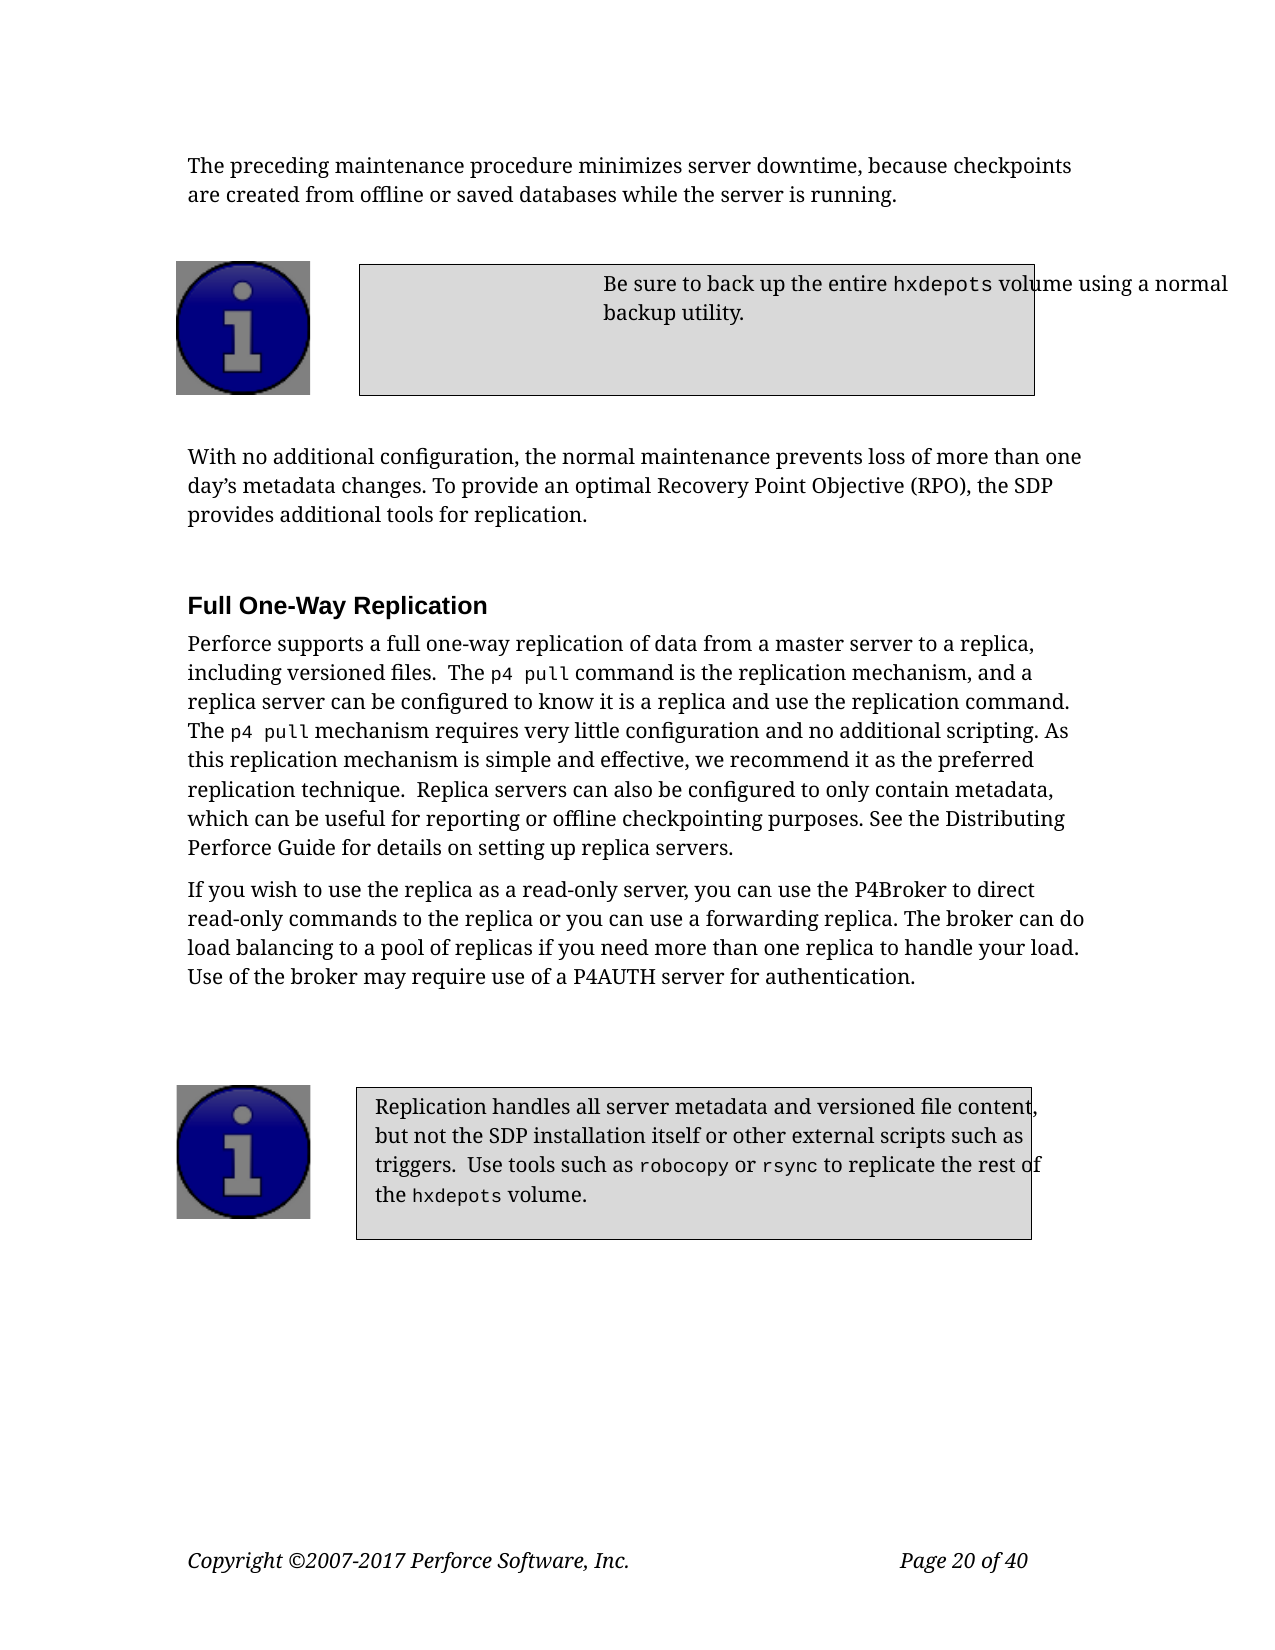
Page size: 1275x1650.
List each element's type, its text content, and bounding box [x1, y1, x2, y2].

subtitle Full One-Way Replication [187, 591, 1042, 620]
table_header [176, 221, 337, 395]
text The preceding maintenance procedure minimizes server downtime, because checkpoints are created from offline or saved databases while the server is running. [187, 150, 1087, 208]
table_header [337, 1045, 1035, 1239]
table_header [176, 1045, 337, 1239]
table_header [337, 221, 1035, 395]
text If you wish to use the replica as a read-only server, you can use the P4Broker to direct read-only commands to the replica or you can use a forwarding replica. The broker can do load balancing to a pool of replicas if you need more than one replica to handle your load. Use of the broker may require use of a P4AUTH server for authentication. [187, 874, 1087, 991]
text Perforce supports a full one-way replication of data from a master server to a replica, including versioned files. The p4 pull command is the replication mechanism, and a replica server can be configured to know it is a replica and use the replication command. The p4 pull mechanism requires very little configuration and no additional scripting. As this replication mechanism is simple and effective, we recommend it as the preferred replication technique. Replica servers can also be configured to only contain metadata, which can be useful for reporting or offline checkpointing purposes. See the Distributing Perforce Guide for details on setting up replica servers. [187, 628, 1087, 862]
text With no additional configuration, the normal maintenance prevents loss of more than one day’s metadata changes. To provide an optimal Recovery Point Objective (RPO), the SDP provides additional tools for replication. [187, 441, 1087, 529]
